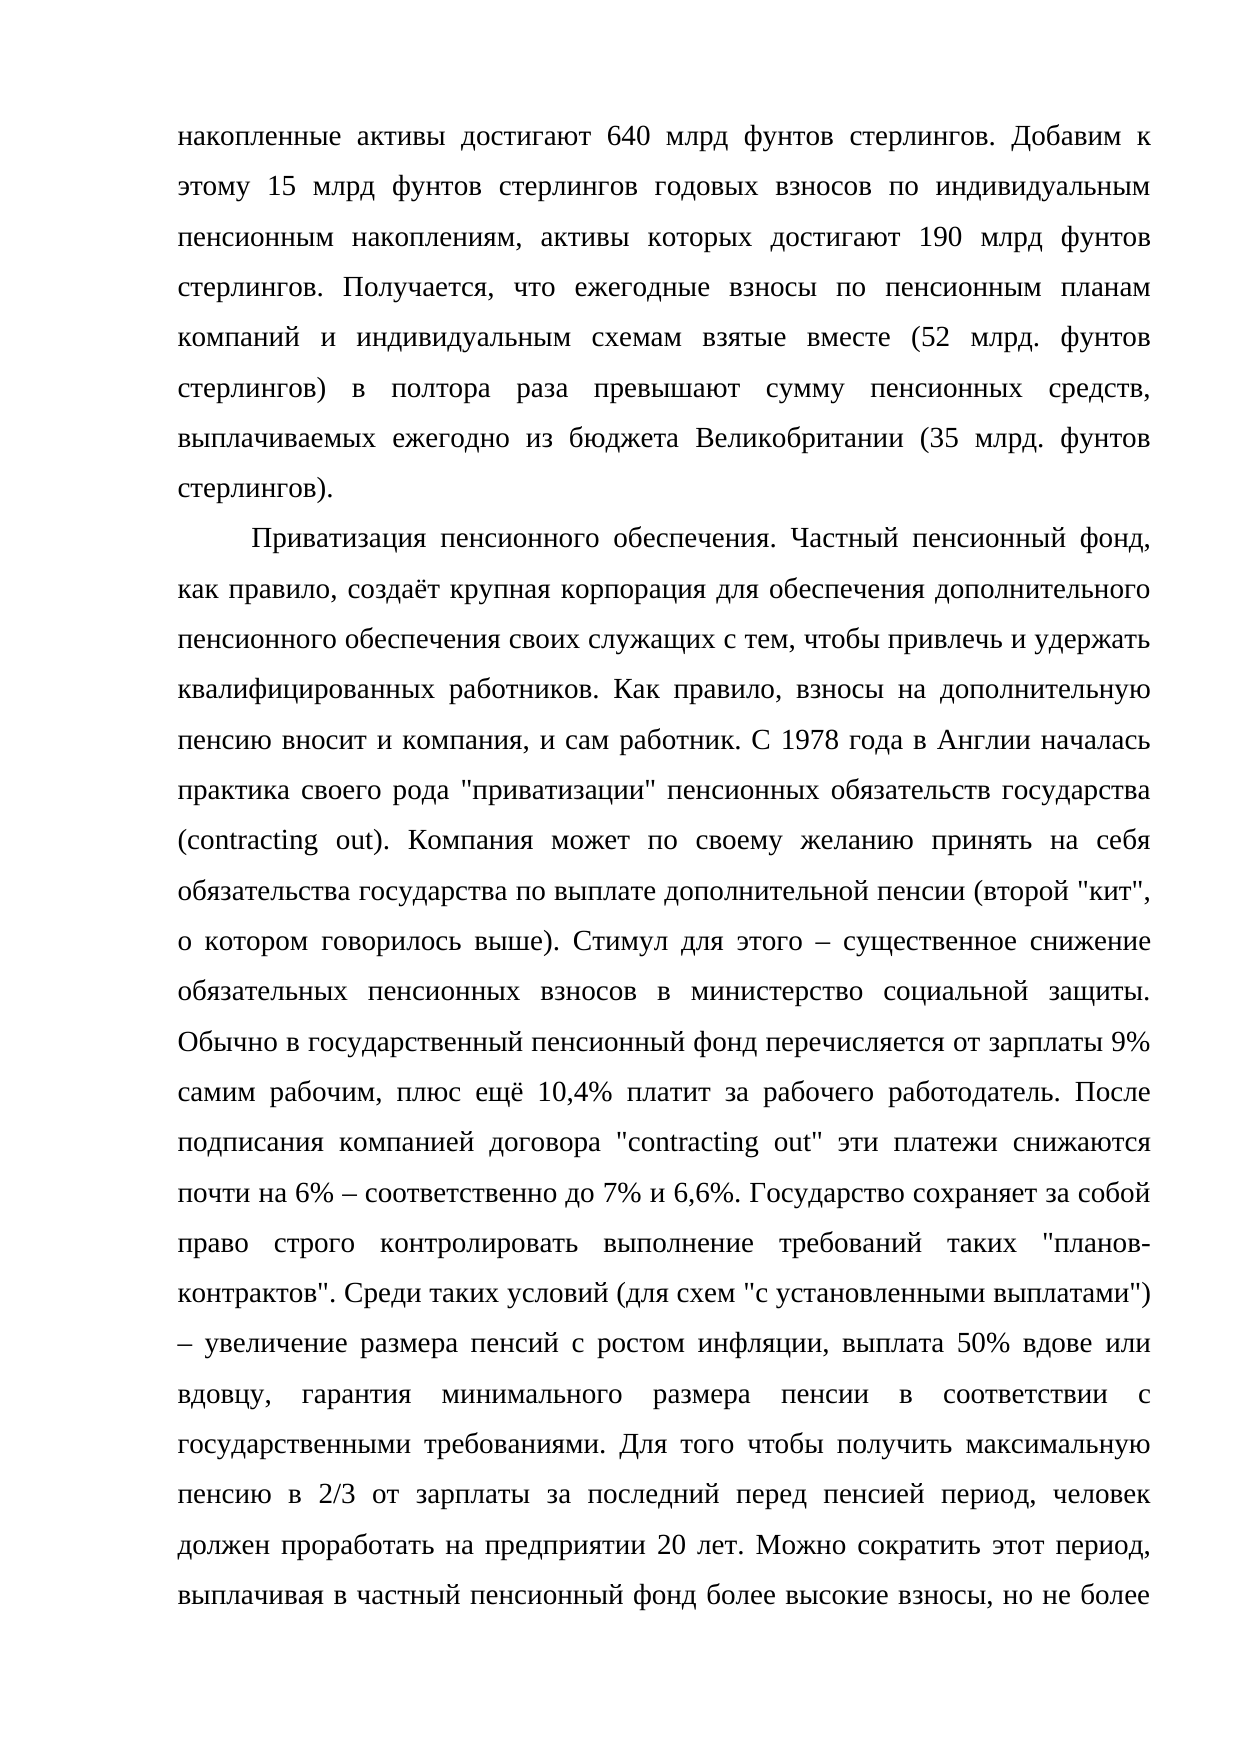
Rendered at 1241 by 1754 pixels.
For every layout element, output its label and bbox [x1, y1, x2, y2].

text [177, 521, 1152, 1611]
text [177, 118, 1152, 504]
